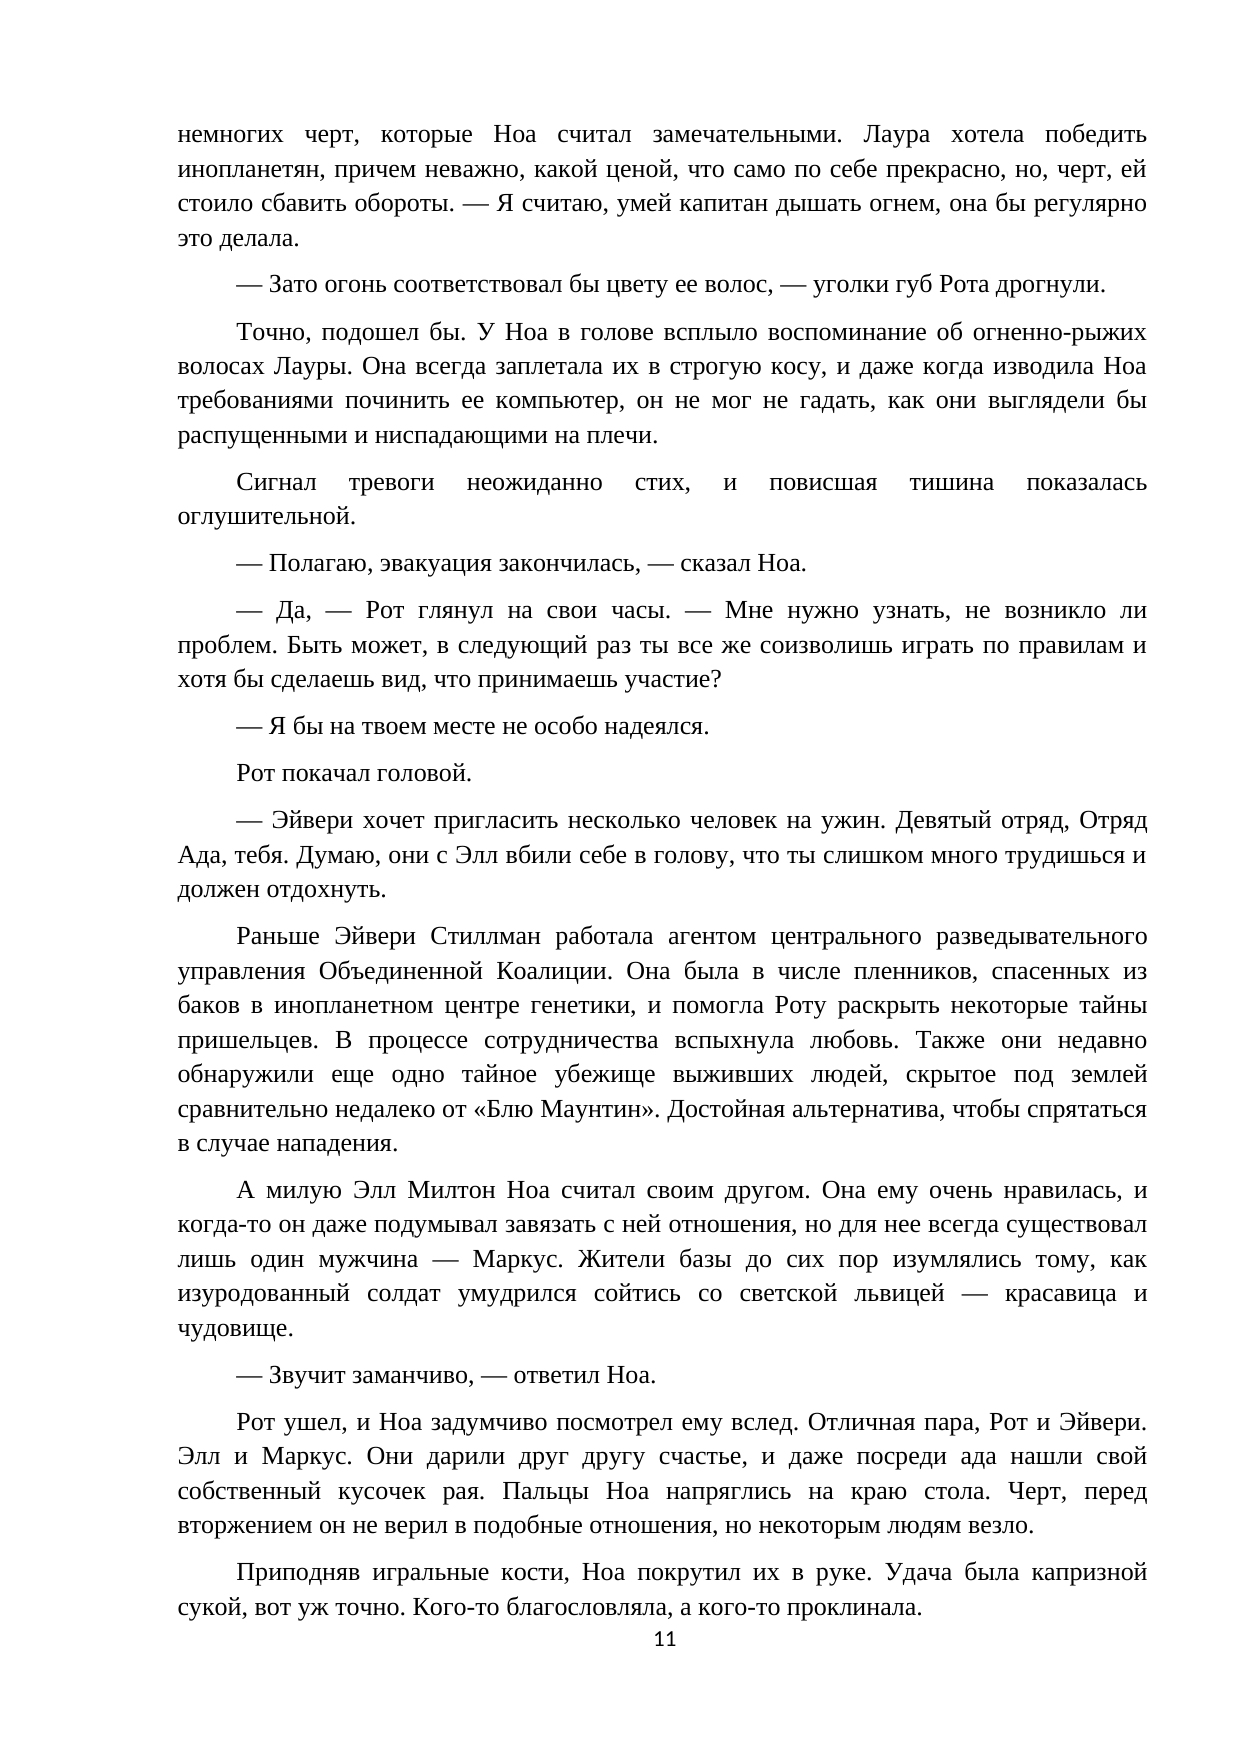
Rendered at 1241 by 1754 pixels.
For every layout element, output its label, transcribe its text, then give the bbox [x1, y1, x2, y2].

text Раньше Эйвери Стиллман работала агентом центрального разведывательного управления Объединенной Коалиции. Она была в числе пленников, спасенных из баков в инопланетном центре генетики, и помогла Роту раскрыть некоторые тайны пришельцев. В процессе сотрудничества вспыхнула любовь. Также они недавно обнаружили еще одно тайное убежище выживших людей, скрытое под землей сравнительно недалеко от «Блю Маунтин». Достойная альтернатива, чтобы спрятаться в случае нападения. [177, 920, 1149, 1157]
text А милую Элл Милтон Ноа считал своим другом. Она ему очень нравилась, и когда-то он даже подумывал завязать с ней отношения, но для нее всегда существовал лишь один мужчина — Маркус. Жители базы до сих пор изумлялись тому, как изуродованный солдат умудрился сойтись со светской львицей — красавица и чудовище. [177, 1174, 1149, 1342]
text — Звучит заманчиво, — ответил Ноа. [177, 1359, 1149, 1389]
text — Да, — Рот глянул на свои часы. — Мне нужно узнать, не возникло ли проблем. Быть может, в следующий раз ты все же соизволишь играть по правилам и хотя бы сделаешь вид, что принимаешь участие? [177, 594, 1149, 693]
text Сигнал тревоги неожиданно стих, и повисшая тишина показалась оглушительной. [177, 466, 1149, 530]
text Рот покачал головой. [177, 757, 1149, 787]
text — Зато огонь соответствовал бы цвету ее волос, — уголки губ Рота дрогнули. [177, 268, 1149, 298]
text — Полагаю, эвакуация закончилась, — сказал Ноа. [177, 547, 1149, 577]
text — Эйвери хочет пригласить несколько человек на ужин. Девятый отряд, Отряд Ада, тебя. Думаю, они с Элл вбили себе в голову, что ты слишком много трудишься и должен отдохнуть. [177, 804, 1149, 903]
text Приподняв игральные кости, Ноа покрутил их в руке. Удача была капризной сукой, вот уж точно. Кого-то благословляла, а кого-то проклинала. [177, 1556, 1149, 1621]
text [177, 118, 1149, 252]
text Рот ушел, и Ноа задумчиво посмотрел ему вслед. Отличная пара, Рот и Эйвери. Элл и Маркус. Они дарили друг другу счастье, и даже посреди ада нашли свой собственный кусочек рая. Пальцы Ноа напряглись на краю стола. Черт, перед вторжением он не верил в подобные отношения, но некоторым людям везло. [177, 1406, 1149, 1539]
text — Я бы на твоем месте не особо надеялся. [177, 710, 1149, 740]
text Точно, подошел бы. У Ноа в голове всплыло воспоминание об огненно-рыжих волосах Лауры. Она всегда заплетала их в строгую косу, и даже когда изводила Ноа требованиями починить ее компьютер, он не мог не гадать, как они выглядели бы распущенными и ниспадающими на плечи. [177, 316, 1149, 449]
